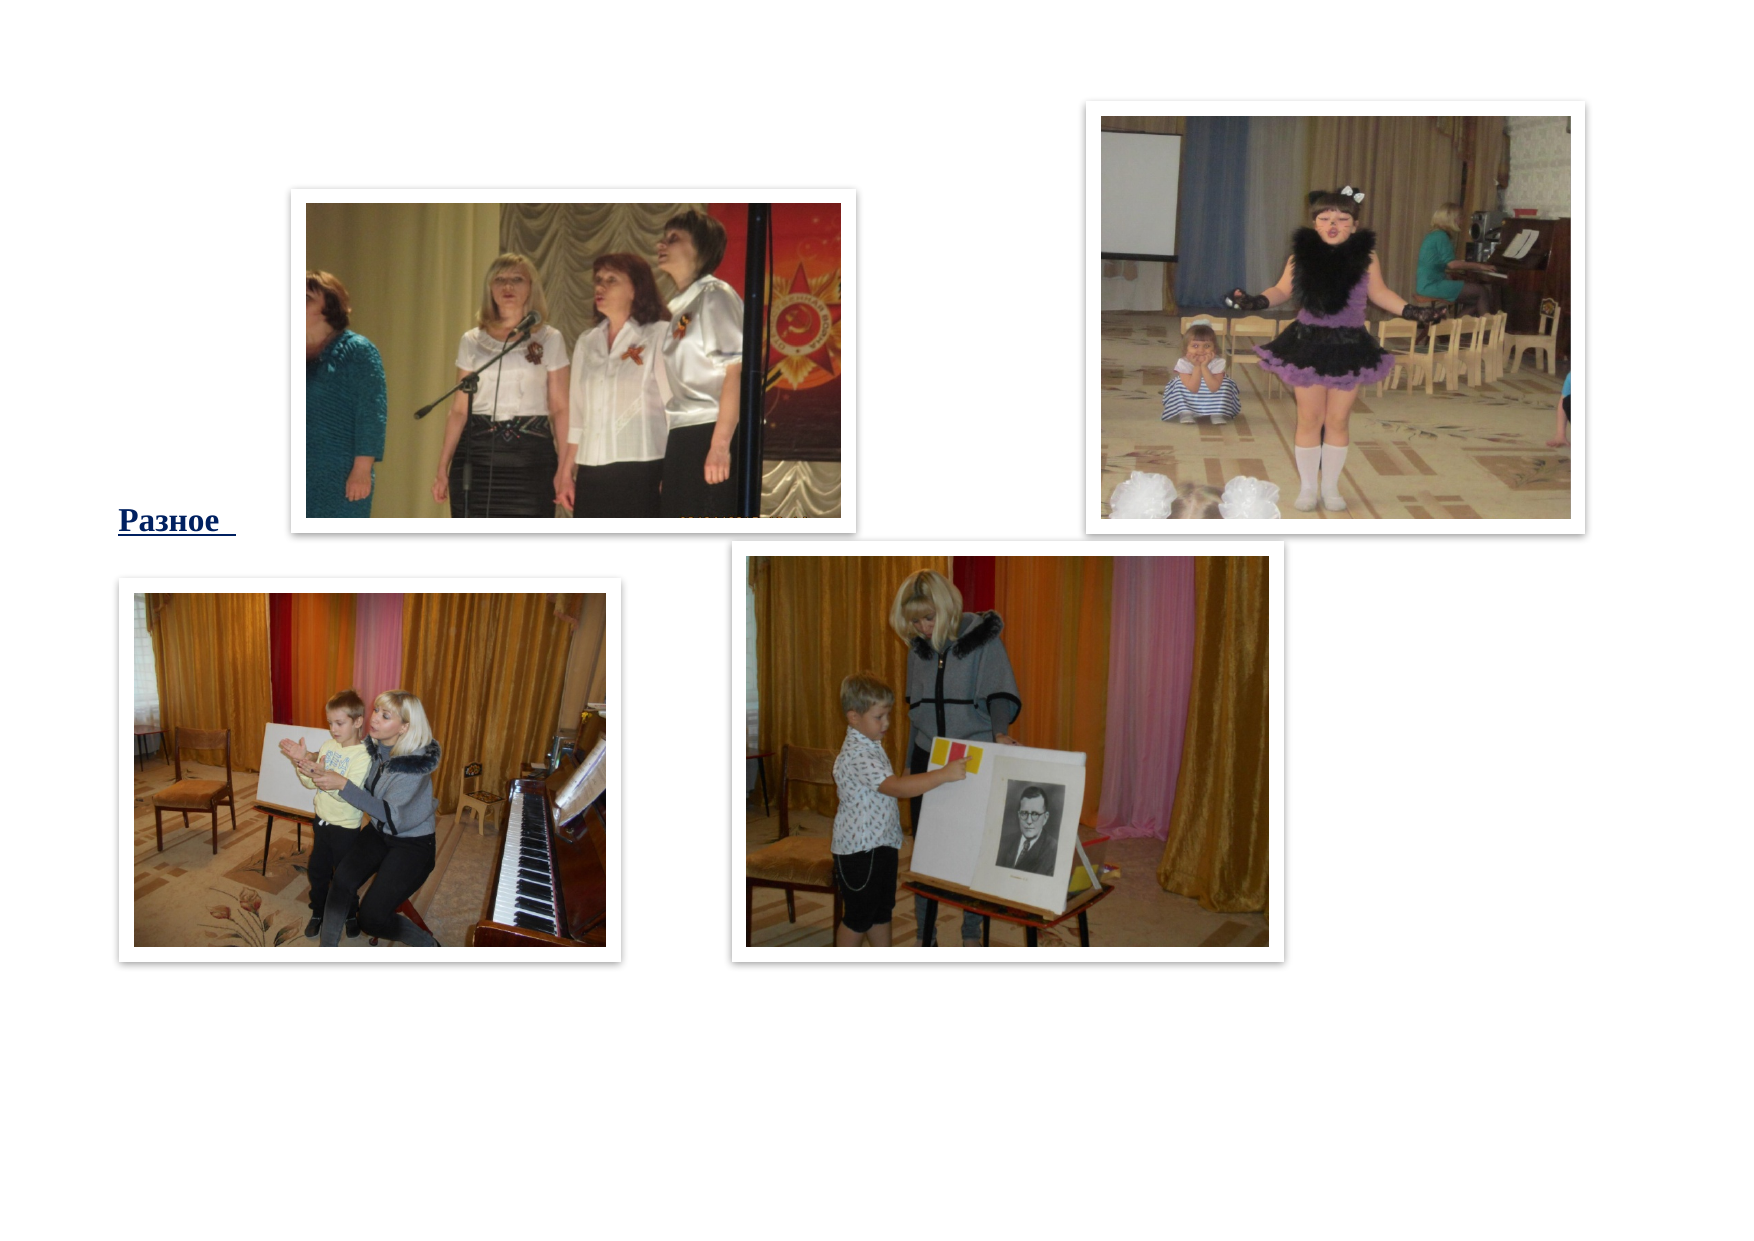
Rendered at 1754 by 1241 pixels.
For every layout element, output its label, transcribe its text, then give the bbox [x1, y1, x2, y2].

picture [746, 556, 1269, 947]
picture [306, 203, 841, 518]
picture [134, 593, 606, 947]
picture [1101, 116, 1571, 519]
